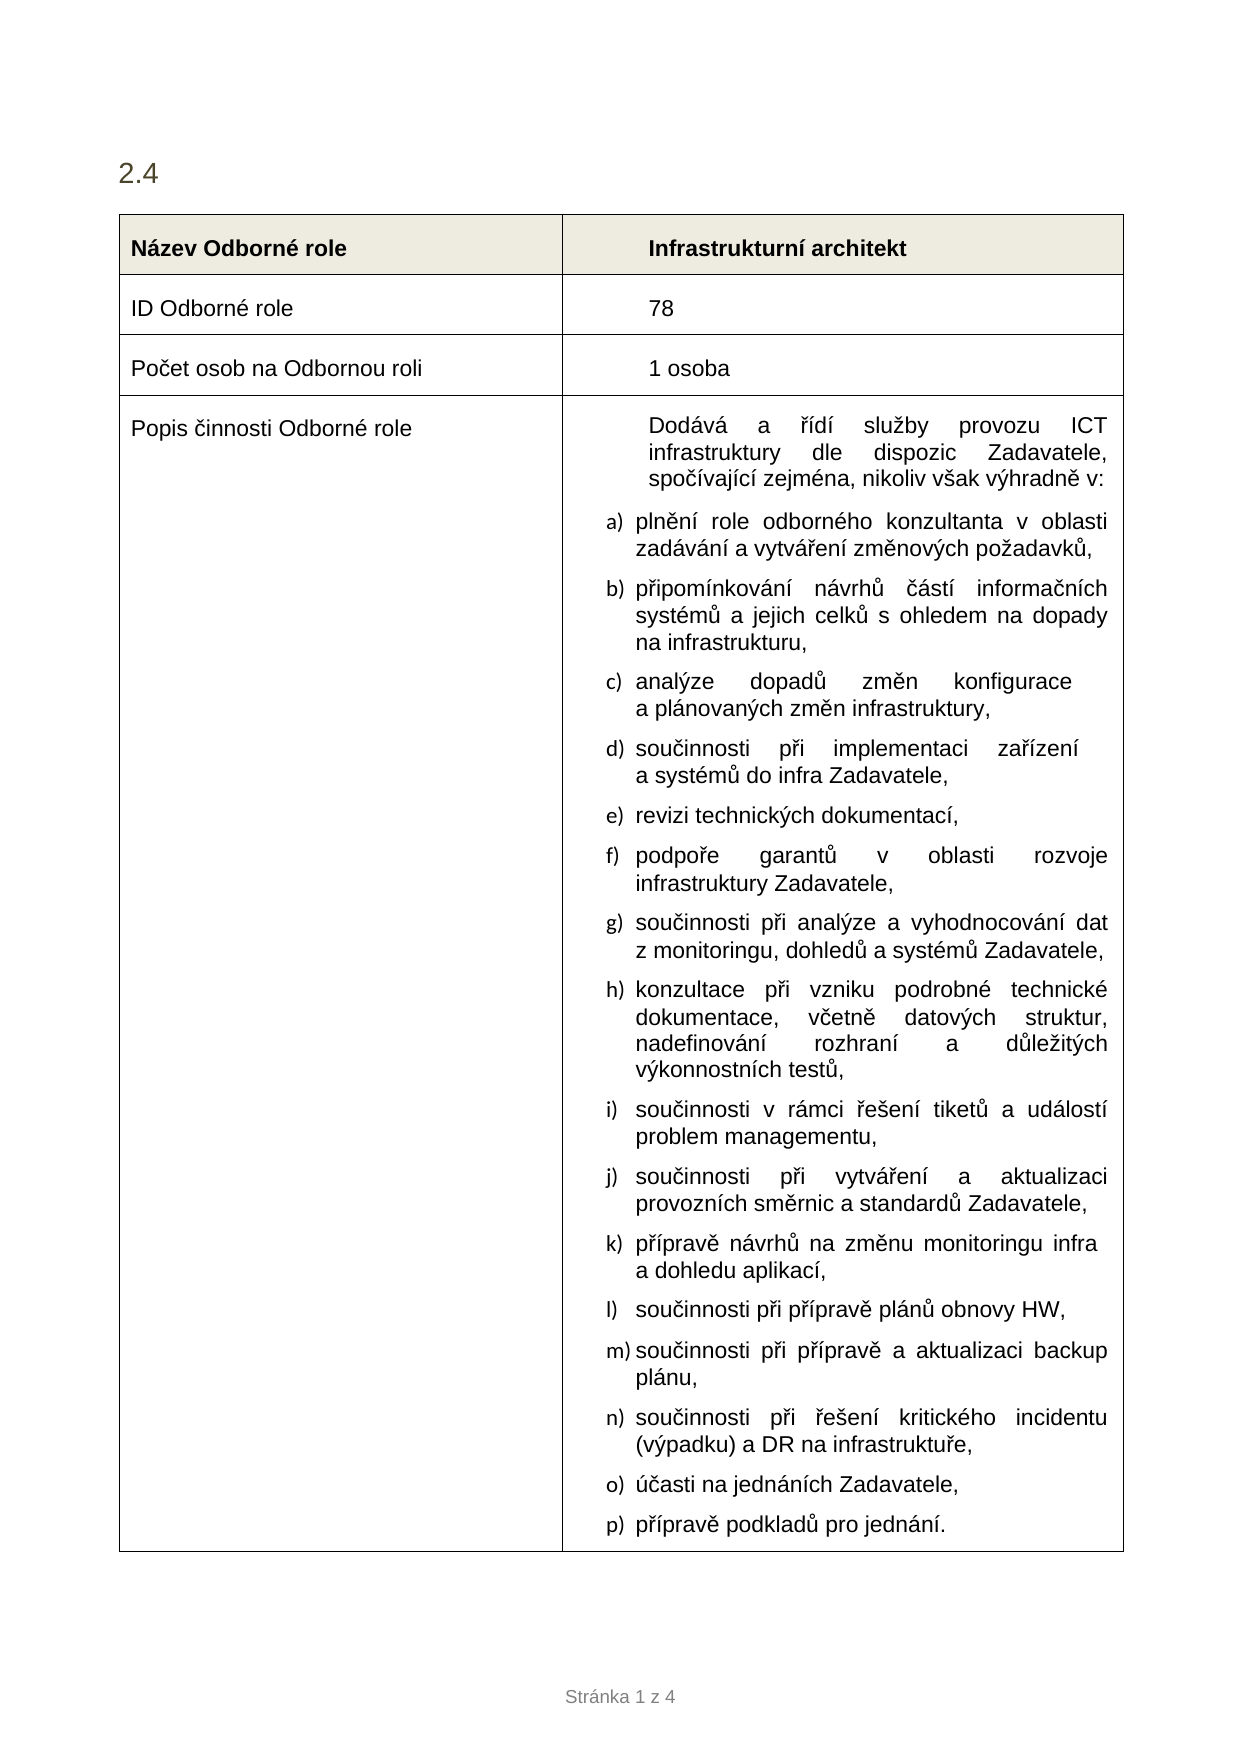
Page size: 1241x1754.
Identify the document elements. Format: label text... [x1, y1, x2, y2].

table_cell 78 [563, 275, 1123, 334]
table_cell Dodává a řídí služby provozu ICT infrastruktury dle dispozic Zadavatele, spočívající zejména, nikoliv však výhradně v: plnění role odborného konzultanta v oblasti zadávání a vytváření změnových požadavků, připomínkování návrhů částí informačních systémů a jejich celků s ohledem na dopady na infrastrukturu, analýze dopadů změn konfigurace a plánovaných změn infrastruktury, součinnosti při implementaci zařízení a systémů do infra Zadavatele, revizi technických dokumentací, podpoře garantů v oblasti rozvoje infrastruktury Zadavatele, součinnosti při analýze a vyhodnocování dat z monitoringu, dohledů a systémů Zadavatele, konzultace při vzniku podrobné technické dokumentace, včetně datových struktur, nadefinování rozhraní a důležitých výkonnostních testů, součinnosti v rámci řešení tiketů a událostí problem managementu, součinnosti při vytváření a aktualizaci provozních směrnic a standardů Zadavatele, přípravě návrhů na změnu monitoringu infra a dohledu aplikací, součinnosti při přípravě plánů obnovy HW, součinnosti při přípravě a aktualizaci backup plánu, součinnosti při řešení kritického incidentu (výpadku) a DR na infrastruktuře, účasti na jednáních Zadavatele, přípravě podkladů pro jednání. [563, 396, 1123, 1551]
table_header Název Odborné role [120, 215, 562, 274]
table_cell Popis činnosti Odborné role [120, 396, 562, 1551]
table_header Infrastrukturní architekt [563, 215, 1123, 274]
table_cell ID Odborné role [120, 275, 562, 334]
table_cell Počet osob na Odbornou roli [120, 335, 562, 394]
table_cell 1 osoba [563, 335, 1123, 394]
